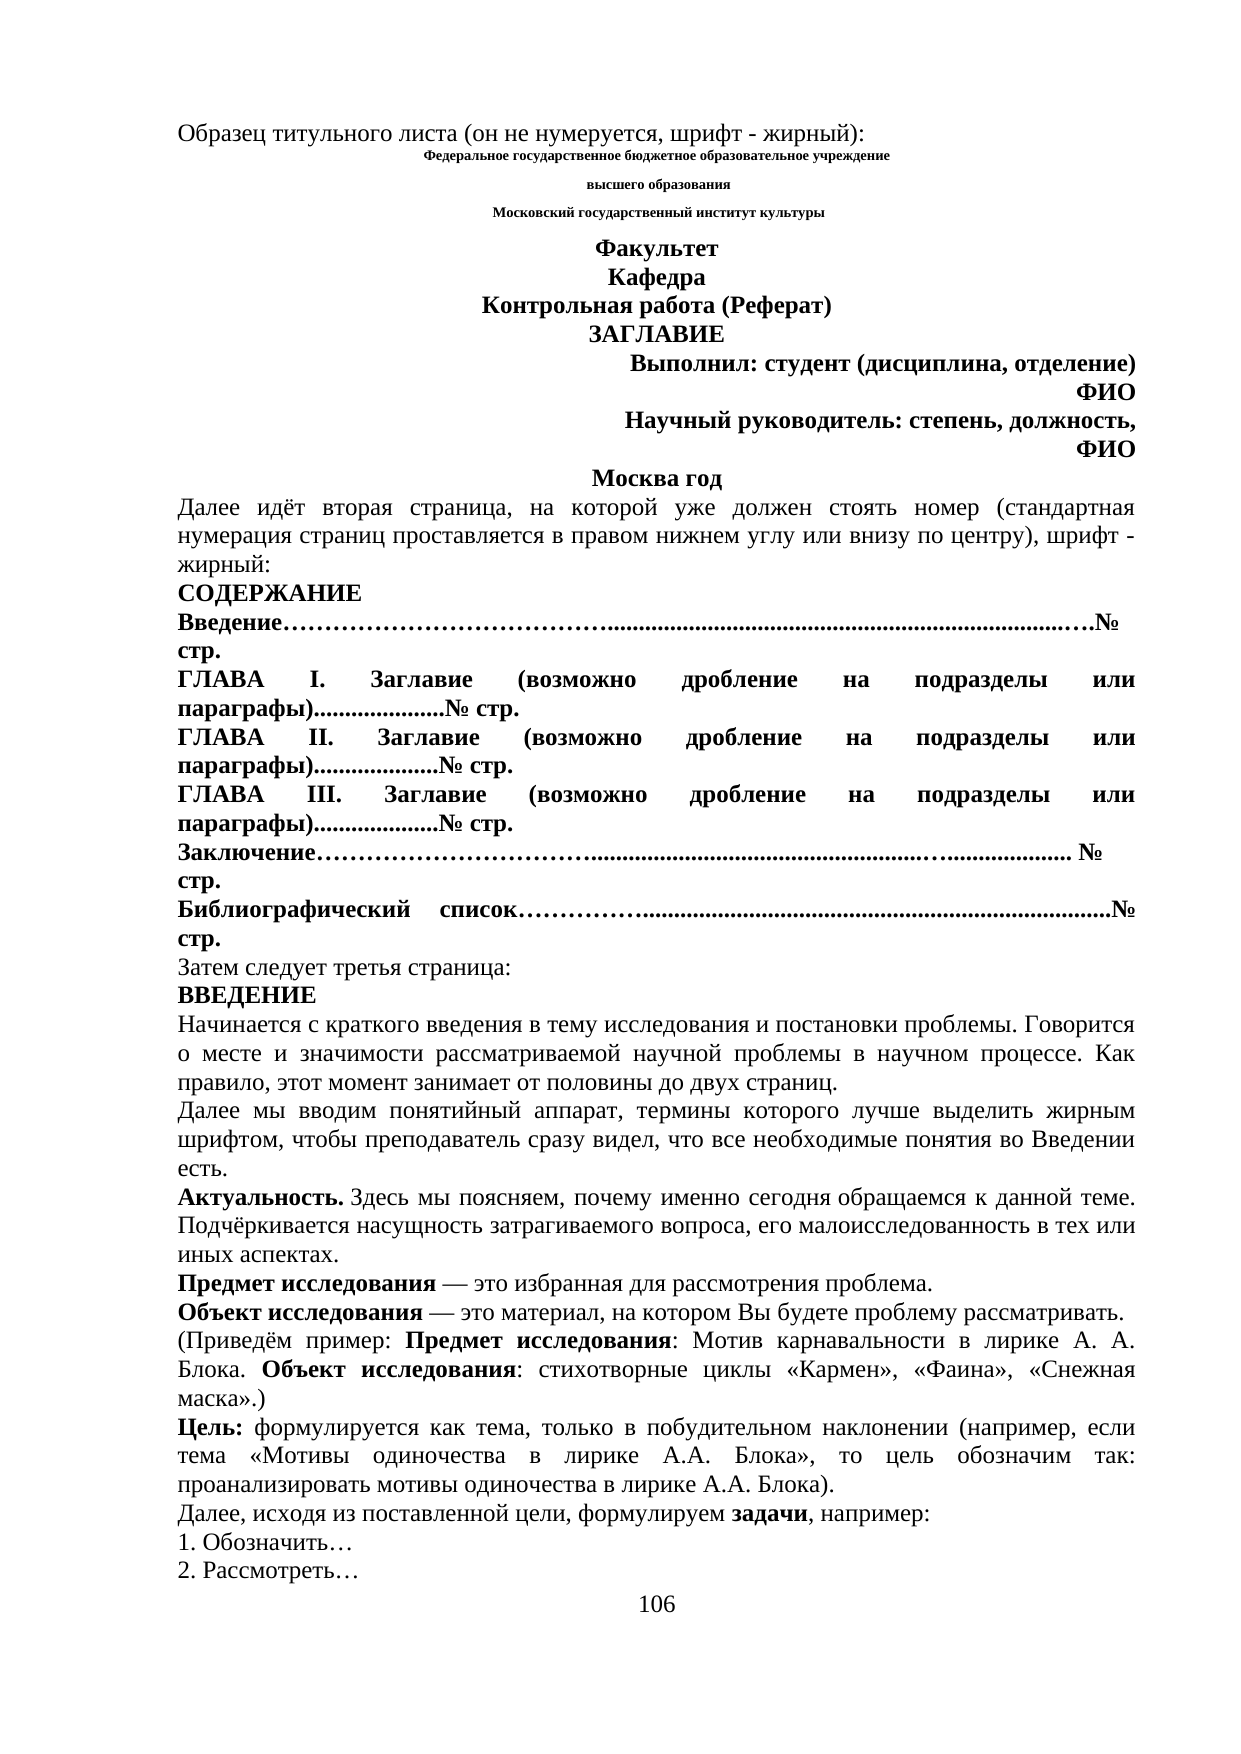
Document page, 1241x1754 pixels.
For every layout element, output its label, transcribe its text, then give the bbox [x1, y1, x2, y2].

text Заключение…………………………….....................................................….................... № стр. [177, 837, 1136, 894]
text 2. Рассмотреть… [177, 1556, 1136, 1584]
text Москва год [177, 463, 1136, 492]
text Московский государственный институт культуры [177, 204, 1136, 233]
text Далее мы вводим понятийный аппарат, термины которого лучше выделить жирным шрифтом, чтобы преподаватель сразу видел, что все необходимые понятия во Введении есть. [177, 1096, 1136, 1182]
text Выполнил: студент (дисциплина, отделение) [177, 348, 1136, 377]
text ФИО [177, 434, 1136, 463]
text Далее идёт вторая страница, на которой уже должен стоять номер (стандартная нумерация страниц проставляется в правом нижнем углу или внизу по центру), шрифт - жирный: [177, 492, 1136, 578]
text Образец титульного листа (он не нумеруется, шрифт - жирный): [177, 118, 1136, 147]
text (Приведём пример: Предмет исследования: Мотив карнавальности в лирике А. А. Блока. Объект исследования: стихотворные циклы «Кармен», «Фаина», «Снежная маска».) [177, 1326, 1136, 1412]
text Начинается с краткого введения в тему исследования и постановки проблемы. Говорится о месте и значимости рассматриваемой научной проблемы в научном процессе. Как правило, этот момент занимает от половины до двух страниц. [177, 1009, 1136, 1096]
text Затем следует третья страница: [177, 952, 1136, 981]
text Предмет исследования — это избранная для рассмотрения проблема. [177, 1268, 1136, 1297]
text Объект исследования — это материал, на котором Вы будете проблему рассматривать. [177, 1297, 1136, 1326]
text Федеральное государственное бюджетное образовательное учреждение [177, 147, 1136, 176]
text ВВЕДЕНИЕ [177, 981, 1136, 1009]
text СОДЕРЖАНИЕ [177, 578, 1136, 607]
text ФИО [177, 377, 1136, 406]
text Кафедра [177, 262, 1136, 291]
text Цель: формулируется как тема, только в побудительном наклонении (например, если тема «Мотивы одиночества в лирике А.А. Блока», то цель обозначим так: проанализировать мотивы одиночества в лирике А.А. Блока). [177, 1412, 1136, 1498]
text Контрольная работа (Реферат) [177, 291, 1136, 319]
text Научный руководитель: степень, должность, [177, 406, 1136, 434]
text ГЛАВА II. Заглавие (возможно дробление на подразделы или параграфы)....................№ стр. [177, 722, 1136, 779]
text Факультет [177, 233, 1136, 262]
text Введение………………………………….........................................................................….№ стр. [177, 607, 1136, 664]
text Далее, исходя из поставленной цели, формулируем задачи, например: [177, 1498, 1136, 1527]
text ГЛАВА I. Заглавие (возможно дробление на подразделы или параграфы).....................№ стр. [177, 664, 1136, 722]
text ЗАГЛАВИЕ [177, 319, 1136, 348]
text высшего образования [177, 176, 1136, 204]
text 1. Обозначить… [177, 1527, 1136, 1556]
text ГЛАВА III. Заглавие (возможно дробление на подразделы или параграфы)....................№ стр. [177, 779, 1136, 837]
text Библиографический список……………...........................................................................№ стр. [177, 894, 1136, 952]
text Актуальность. Здесь мы поясняем, почему именно сегодня обращаемся к данной теме. Подчёркивается насущность затрагиваемого вопроса, его малоисследованность в тех или иных аспектах. [177, 1182, 1136, 1268]
